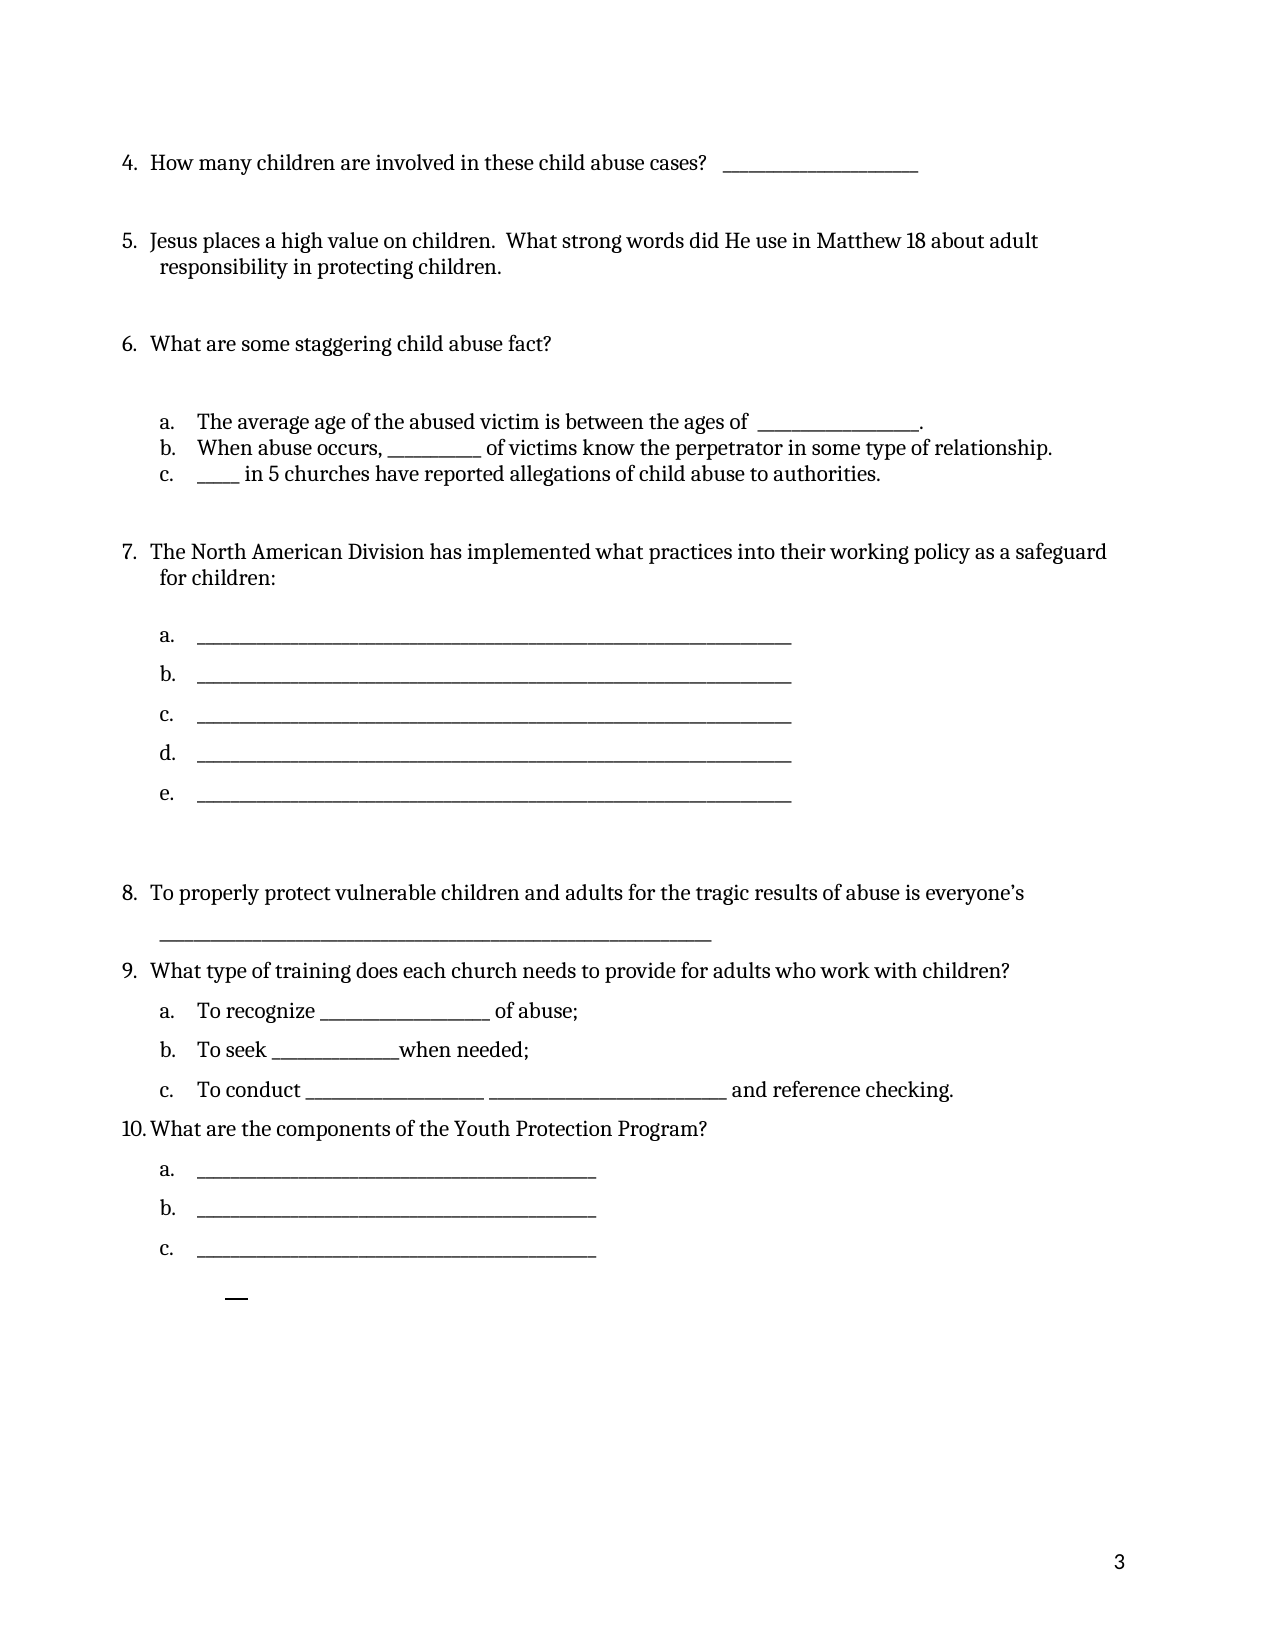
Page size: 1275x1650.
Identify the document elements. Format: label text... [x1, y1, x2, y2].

list _______________________________________________ [159, 1195, 1125, 1221]
list How many children are involved in these child abuse cases? _______________________ [122, 150, 1125, 176]
list What type of training does each church needs to provide for adults who work with children? [122, 958, 1125, 984]
list What are the components of the Youth Protection Program? [122, 1116, 1125, 1142]
list Jesus places a high value on children. What strong words did He use in Matthew 18 about adult responsibility in protecting children. [122, 227, 1125, 280]
list ______________________________________________________________________ [159, 661, 1125, 687]
list ______________________________________________________________________ [159, 740, 1125, 766]
list ______________________________________________________________________ [159, 622, 1125, 648]
list To seek _______________when needed; [159, 1037, 1125, 1063]
list _______________________________________________ [159, 1156, 1125, 1182]
list ______________________________________________________________________ [159, 701, 1125, 727]
list To conduct _____________________ ____________________________ and reference checking. [159, 1077, 1125, 1103]
list To properly protect vulnerable children and adults for the tragic results of abuse is everyone’s _________________________________________________________________ [122, 879, 1125, 945]
list What are some staggering child abuse fact? [122, 331, 1125, 357]
list _______________________________________________ [159, 1234, 1125, 1261]
list The average age of the abused victim is between the ages of ___________________. [159, 408, 1125, 435]
list The North American Division has implemented what practices into their working policy as a safeguard for children: [122, 539, 1125, 591]
list When abuse occurs, ___________ of victims know the perpetrator in some type of relationship. [159, 435, 1125, 461]
list _____ in 5 churches have reported allegations of child abuse to authorities. [159, 461, 1125, 488]
list ______________________________________________________________________ [159, 779, 1125, 806]
list To recognize ____________________ of abuse; [159, 998, 1125, 1024]
